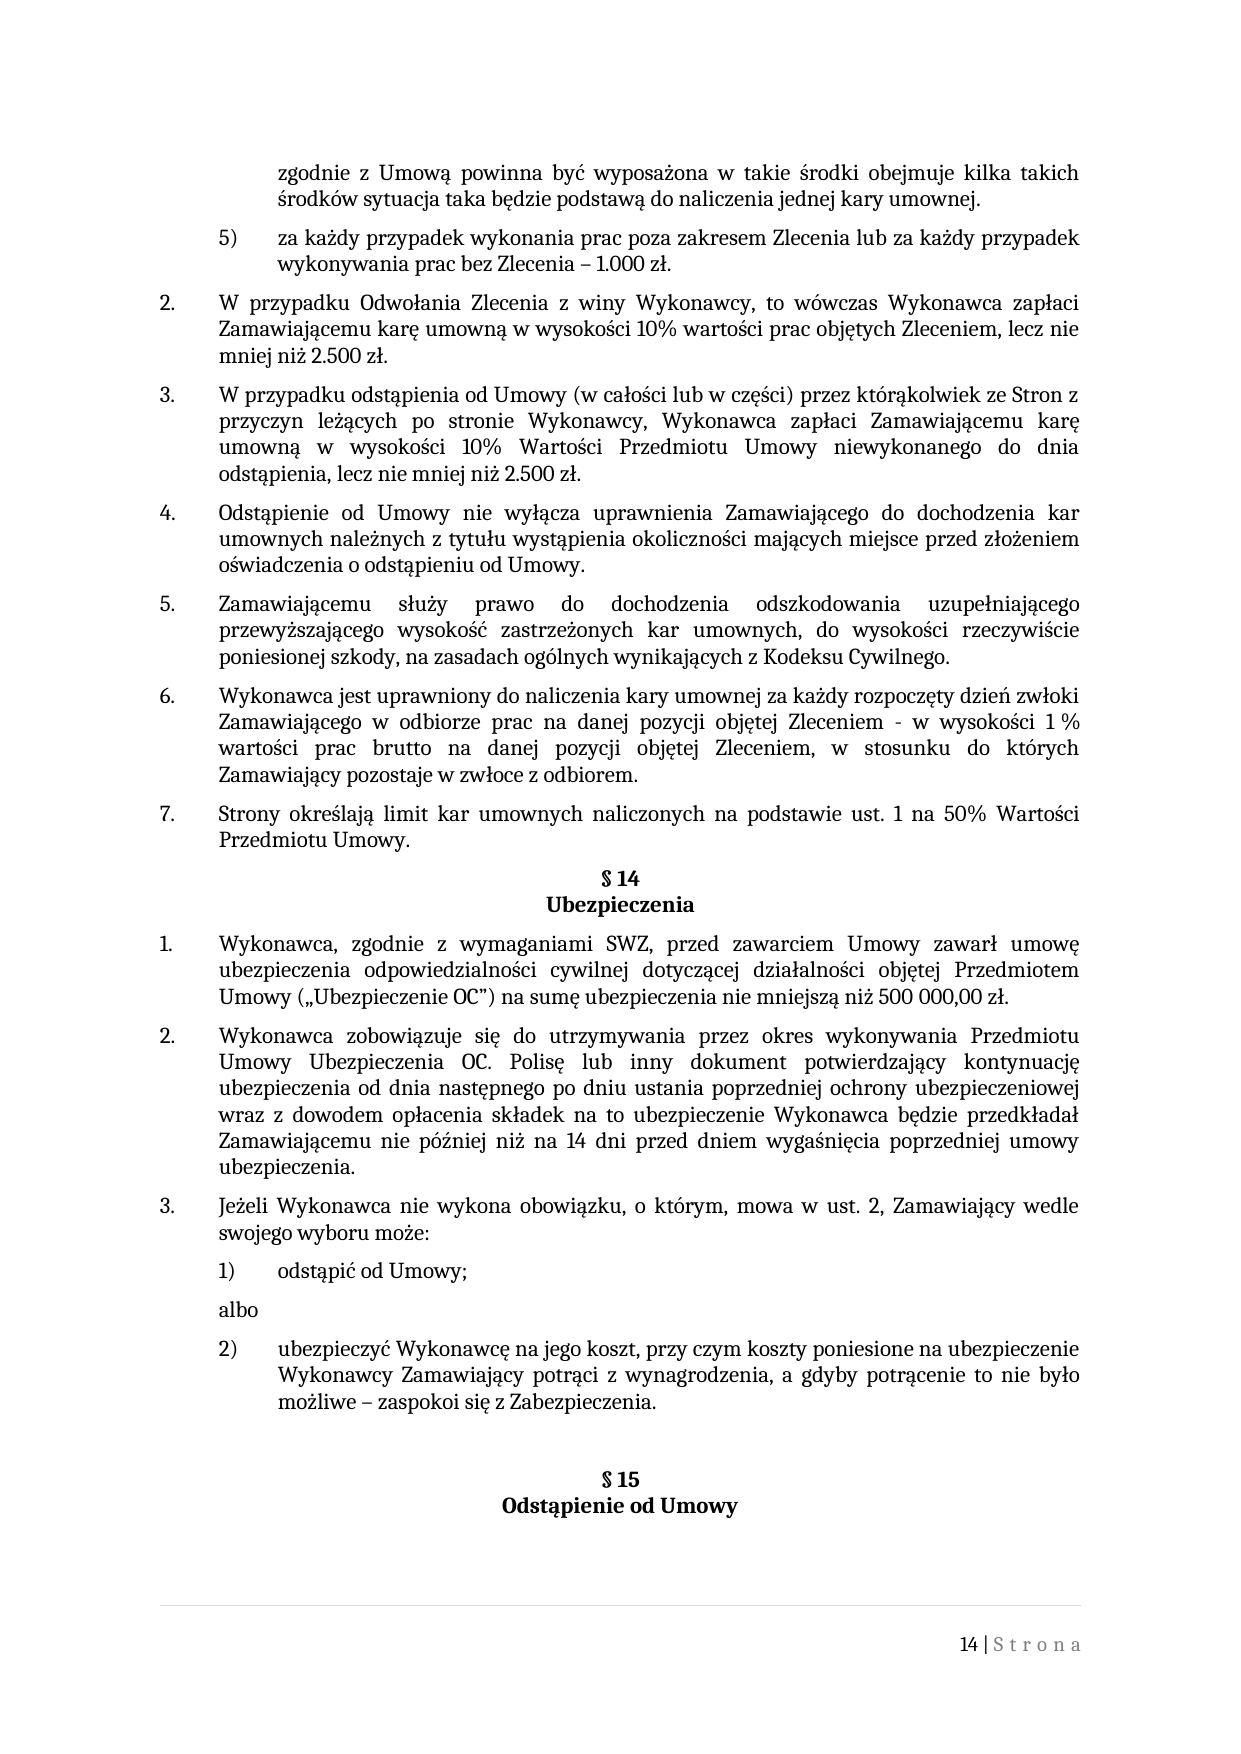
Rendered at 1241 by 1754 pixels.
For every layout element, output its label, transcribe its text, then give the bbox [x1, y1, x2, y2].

text 3. W przypadku odstąpienia od Umowy (w całości lub w części) przez którąkolwiek ze Stron z przyczyn leżących po stronie Wykonawcy, Wykonawca zapłaci Zamawiającemu karę umowną w wysokości 10% Wartości Przedmiotu Umowy niewykonanego do dnia odstąpienia, lecz nie mniej niż 2.500 zł. [159, 381, 1081, 487]
list za każdy przypadek wykonania prac poza zakresem Zlecenia lub za każdy przypadek wykonywania prac bez Zlecenia – 1.000 zł. [218, 225, 1081, 277]
list Wykonawca zobowiązuje się do utrzymywania przez okres wykonywania Przedmiotu Umowy Ubezpieczenia OC. Polisę lub inny dokument potwierdzający kontynuację ubezpieczenia od dnia następnego po dniu ustania poprzedniej ochrony ubezpieczeniowej wraz z dowodem opłacenia składek na to ubezpieczenie Wykonawca będzie przedkładał Zamawiającemu nie później niż na 14 dni przed dniem wygaśnięcia poprzedniej umowy ubezpieczenia. [159, 1022, 1081, 1181]
text § 15 Odstąpienie od Umowy [159, 1466, 1081, 1519]
list Jeżeli Wykonawca nie wykona obowiązku, o którym, mowa w ust. 2, Zamawiający wedle swojego wyboru może: [159, 1193, 1081, 1246]
text 6. Wykonawca jest uprawniony do naliczenia kary umownej za każdy rozpoczęty dzień zwłoki Zamawiającego w odbiorze prac na danej pozycji objętej Zleceniem - w wysokości 1 % wartości prac brutto na danej pozycji objętej Zleceniem, w stosunku do których Zamawiający pozostaje w zwłoce z odbiorem. [159, 682, 1081, 788]
list Wykonawca, zgodnie z wymaganiami SWZ, przed zawarciem Umowy zawarł umowę ubezpieczenia odpowiedzialności cywilnej dotyczącej działalności objętej Przedmiotem Umowy („Ubezpieczenie OC”) na sumę ubezpieczenia nie mniejszą niż 500 000,00 zł. [159, 931, 1081, 1010]
list ubezpieczyć Wykonawcę na jego koszt, przy czym koszty poniesione na ubezpieczenie Wykonawcy Zamawiający potrąci z wynagrodzenia, a gdyby potrącenie to nie było możliwe – zaspokoi się z Zabezpieczenia. [218, 1336, 1081, 1415]
text § 14 Ubezpieczenia [159, 866, 1081, 918]
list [218, 159, 1081, 212]
text 4. Odstąpienie od Umowy nie wyłącza uprawnienia Zamawiającego do dochodzenia kar umownych należnych z tytułu wystąpienia okoliczności mających miejsce przed złożeniem oświadczenia o odstąpieniu od Umowy. [159, 499, 1081, 578]
text albo [218, 1297, 1081, 1323]
text 5. Zamawiającemu służy prawo do dochodzenia odszkodowania uzupełniającego przewyższającego wysokość zastrzeżonych kar umownych, do wysokości rzeczywiście poniesionej szkody, na zasadach ogólnych wynikających z Kodeksu Cywilnego. [159, 591, 1081, 670]
list odstąpić od Umowy; [218, 1258, 1081, 1284]
text 2. W przypadku Odwołania Zlecenia z winy Wykonawcy, to wówczas Wykonawca zapłaci Zamawiającemu karę umowną w wysokości 10% wartości prac objętych Zleceniem, lecz nie mniej niż 2.500 zł. [159, 290, 1081, 369]
text 7. Strony określają limit kar umownych naliczonych na podstawie ust. 1 na 50% Wartości Przedmiotu Umowy. [159, 800, 1081, 853]
